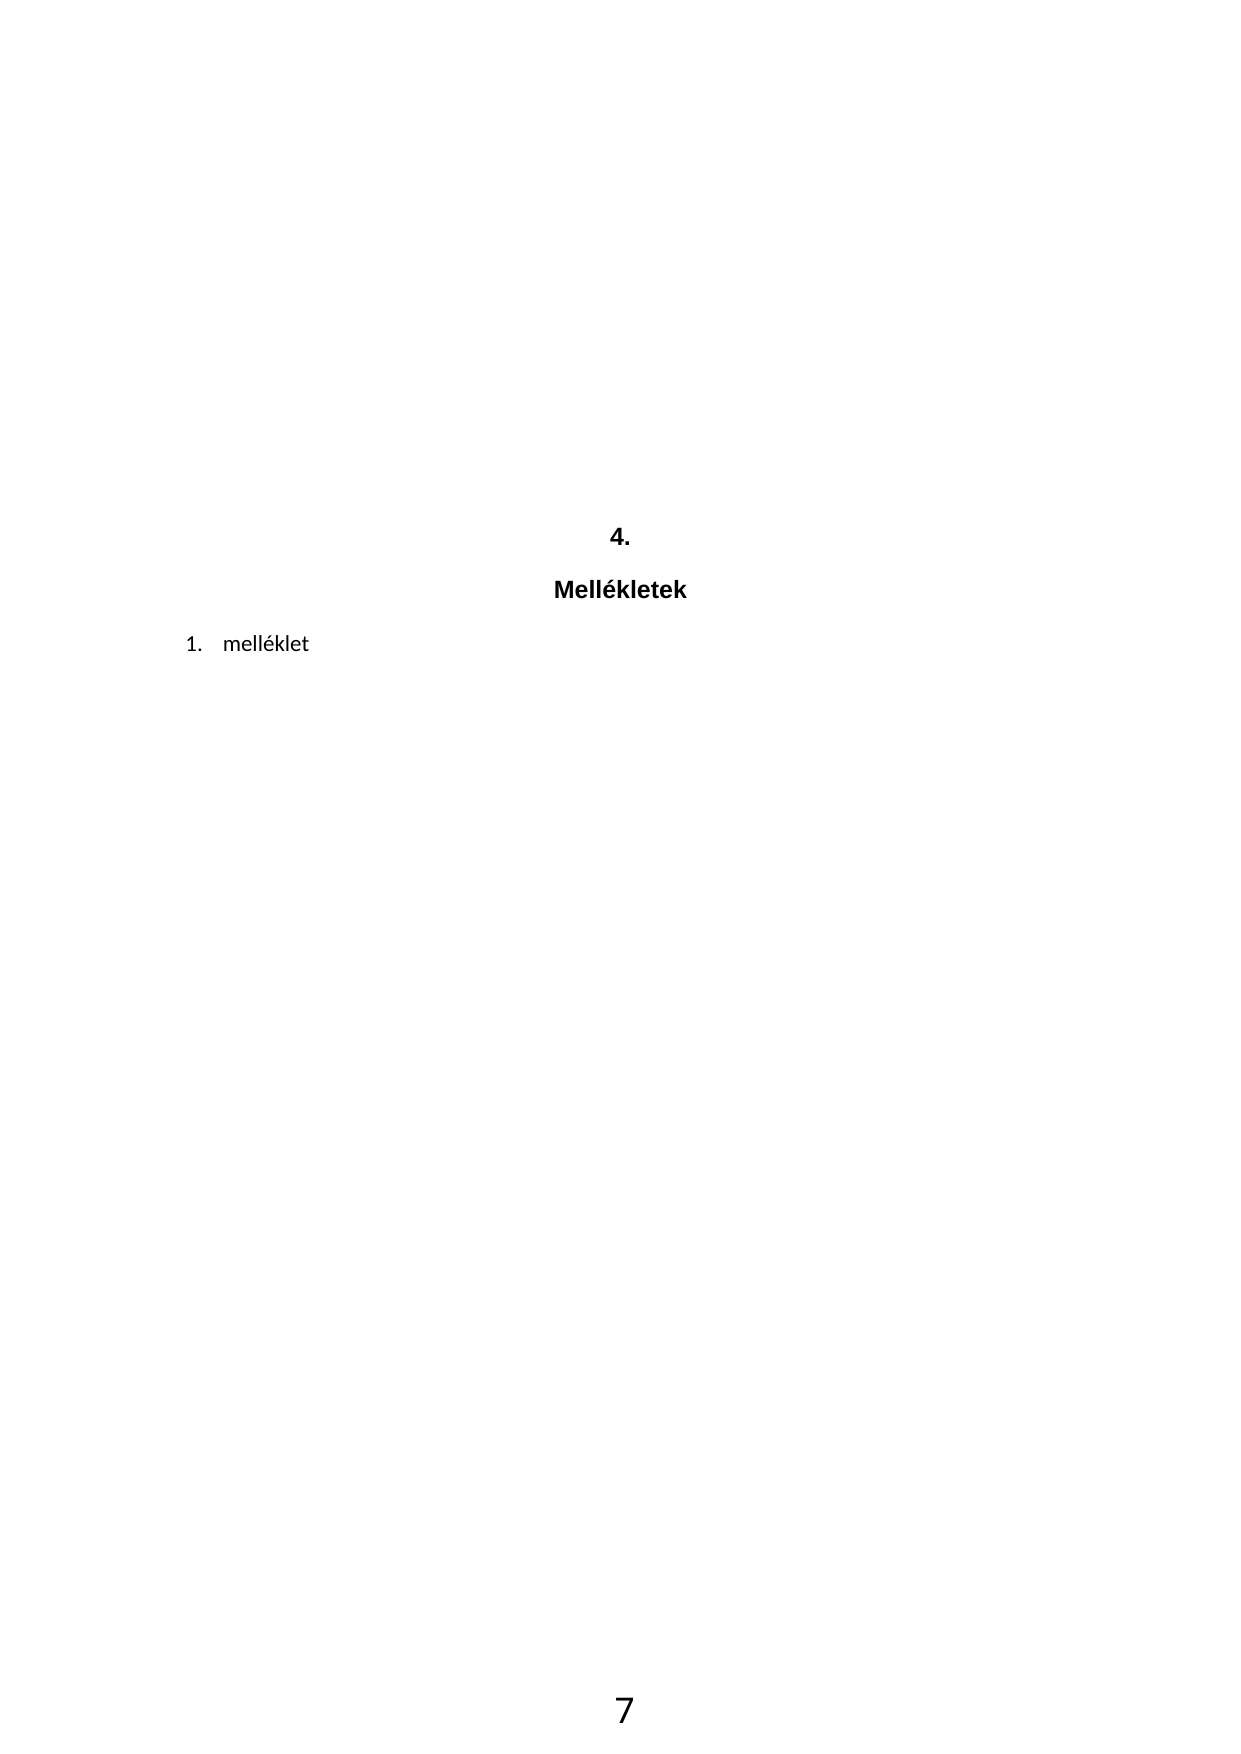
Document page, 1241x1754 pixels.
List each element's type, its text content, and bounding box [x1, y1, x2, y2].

text Mellékletek [148, 575, 1093, 604]
text 4. [148, 522, 1093, 550]
list melléklet [185, 629, 1093, 657]
